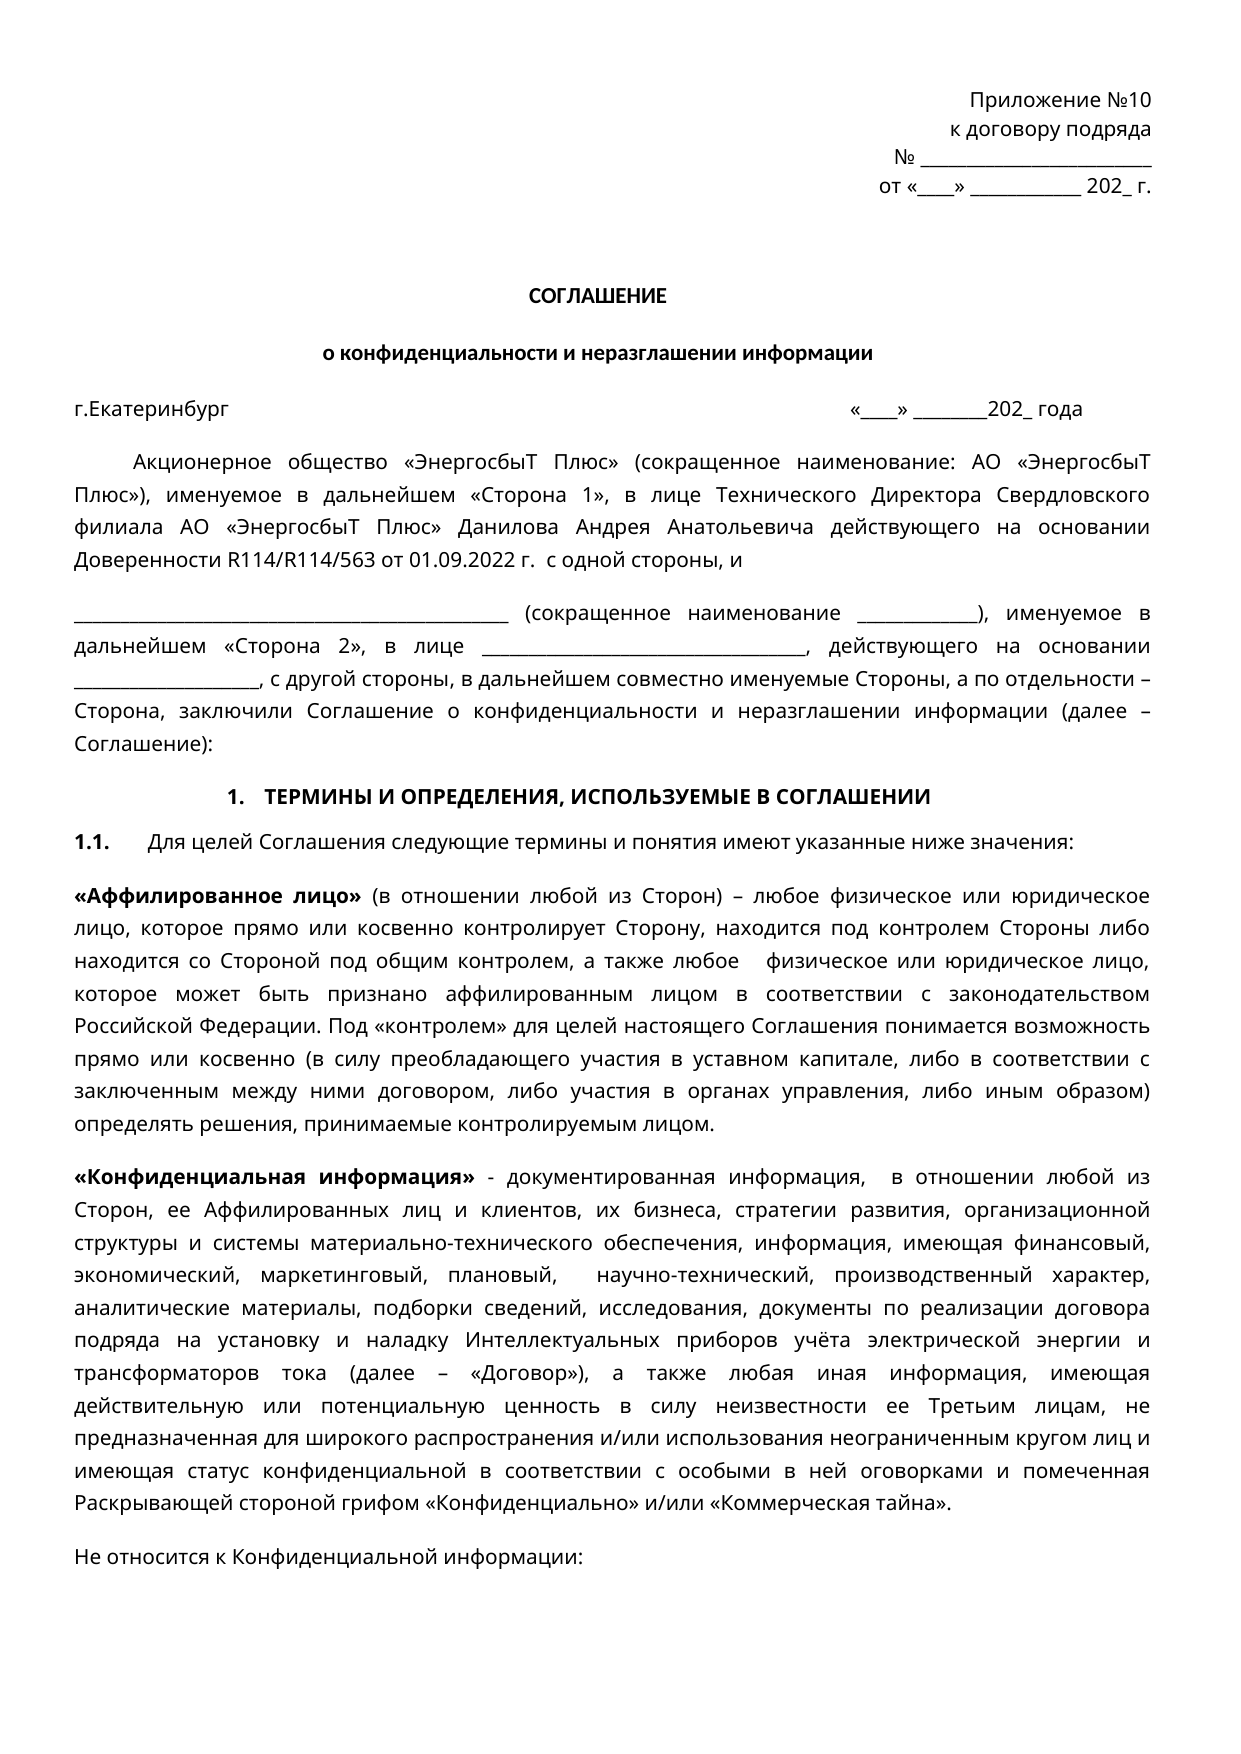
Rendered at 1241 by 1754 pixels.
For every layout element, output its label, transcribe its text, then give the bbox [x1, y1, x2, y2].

subtitle ТЕРМИНЫ И ОПРЕДЕЛЕНИЯ, ИСПОЛЬЗУЕМЫЕ В СОГЛАШЕНИИ [7, 782, 1152, 811]
text Не относится к Конфиденциальной информации: [74, 1542, 1152, 1570]
subtitle Приложение №10 [694, 86, 1152, 114]
text к договору подряда [679, 114, 1152, 142]
list Для целей Соглашения следующие термины и понятия имеют указанные ниже значения: [74, 827, 1152, 856]
text «Аффилированное лицо» (в отношении любой из Сторон) – любое физическое или юридическое лицо, которое прямо или косвенно контролирует Сторону, находится под контролем Стороны либо находится со Стороной под общим контролем, а также любое физическое или юридическое лицо, которое может быть признано аффилированным лицом в соответствии с законодательством Российской Федерации. Под «контролем» для целей настоящего Соглашения понимается возможность прямо или косвенно (в силу преобладающего участия в уставном капитале, либо в соответствии с заключенным между ними договором, либо участия в органах управления, либо иным образом) определять решения, принимаемые контролируемым лицом. [74, 881, 1152, 1137]
text «Конфиденциальная информация» - документированная информация, в отношении любой из Сторон, ее Аффилированных лиц и клиентов, их бизнеса, стратегии развития, организационной структуры и системы материально-технического обеспечения, информация, имеющая финансовый, экономический, маркетинговый, плановый, научно-технический, производственный характер, аналитические материалы, подборки сведений, исследования, документы по реализации договора подряда на установку и наладку Интеллектуальных приборов учёта электрической энергии и трансформаторов тока (далее – «Договор»), а также любая иная информация, имеющая действительную или потенциальную ценность в силу неизвестности ее Третьим лицам, не предназначенная для широкого распространения и/или использования неограниченным кругом лиц и имеющая статус конфиденциальной в соответствии с особыми в ней оговорками и помеченная Раскрывающей стороной грифом «Конфиденциально» и/или «Коммерческая тайна». [74, 1162, 1152, 1517]
text о конфиденциальности и неразглашении информации [44, 338, 1152, 366]
text от «____» ____________ 202_ г. [694, 171, 1152, 199]
text СОГЛАШЕНИЕ [44, 281, 1152, 309]
text № _________________________ [679, 142, 1152, 171]
text г.Екатеринбург «____» ________202_ года [74, 394, 1152, 422]
text Акционерное общество «ЭнергосбыТ Плюс» (сокращенное наименование: АО «ЭнергосбыТ Плюс»), именуемое в дальнейшем «Сторона 1», в лице Технического Директора Свердловского филиала АО «ЭнергосбыТ Плюс» Данилова Андрея Анатольевича действующего на основании Доверенности R114/R114/563 от 01.09.2022 г. с одной стороны, и [74, 447, 1152, 573]
text _______________________________________________ (сокращенное наименование _____________), именуемое в дальнейшем «Сторона 2», в лице ___________________________________, действующего на основании ____________________, с другой стороны, в дальнейшем совместно именуемые Стороны, а по отдельности – Сторона, заключили Соглашение о конфиденциальности и неразглашении информации (далее – Соглашение): [74, 598, 1152, 757]
